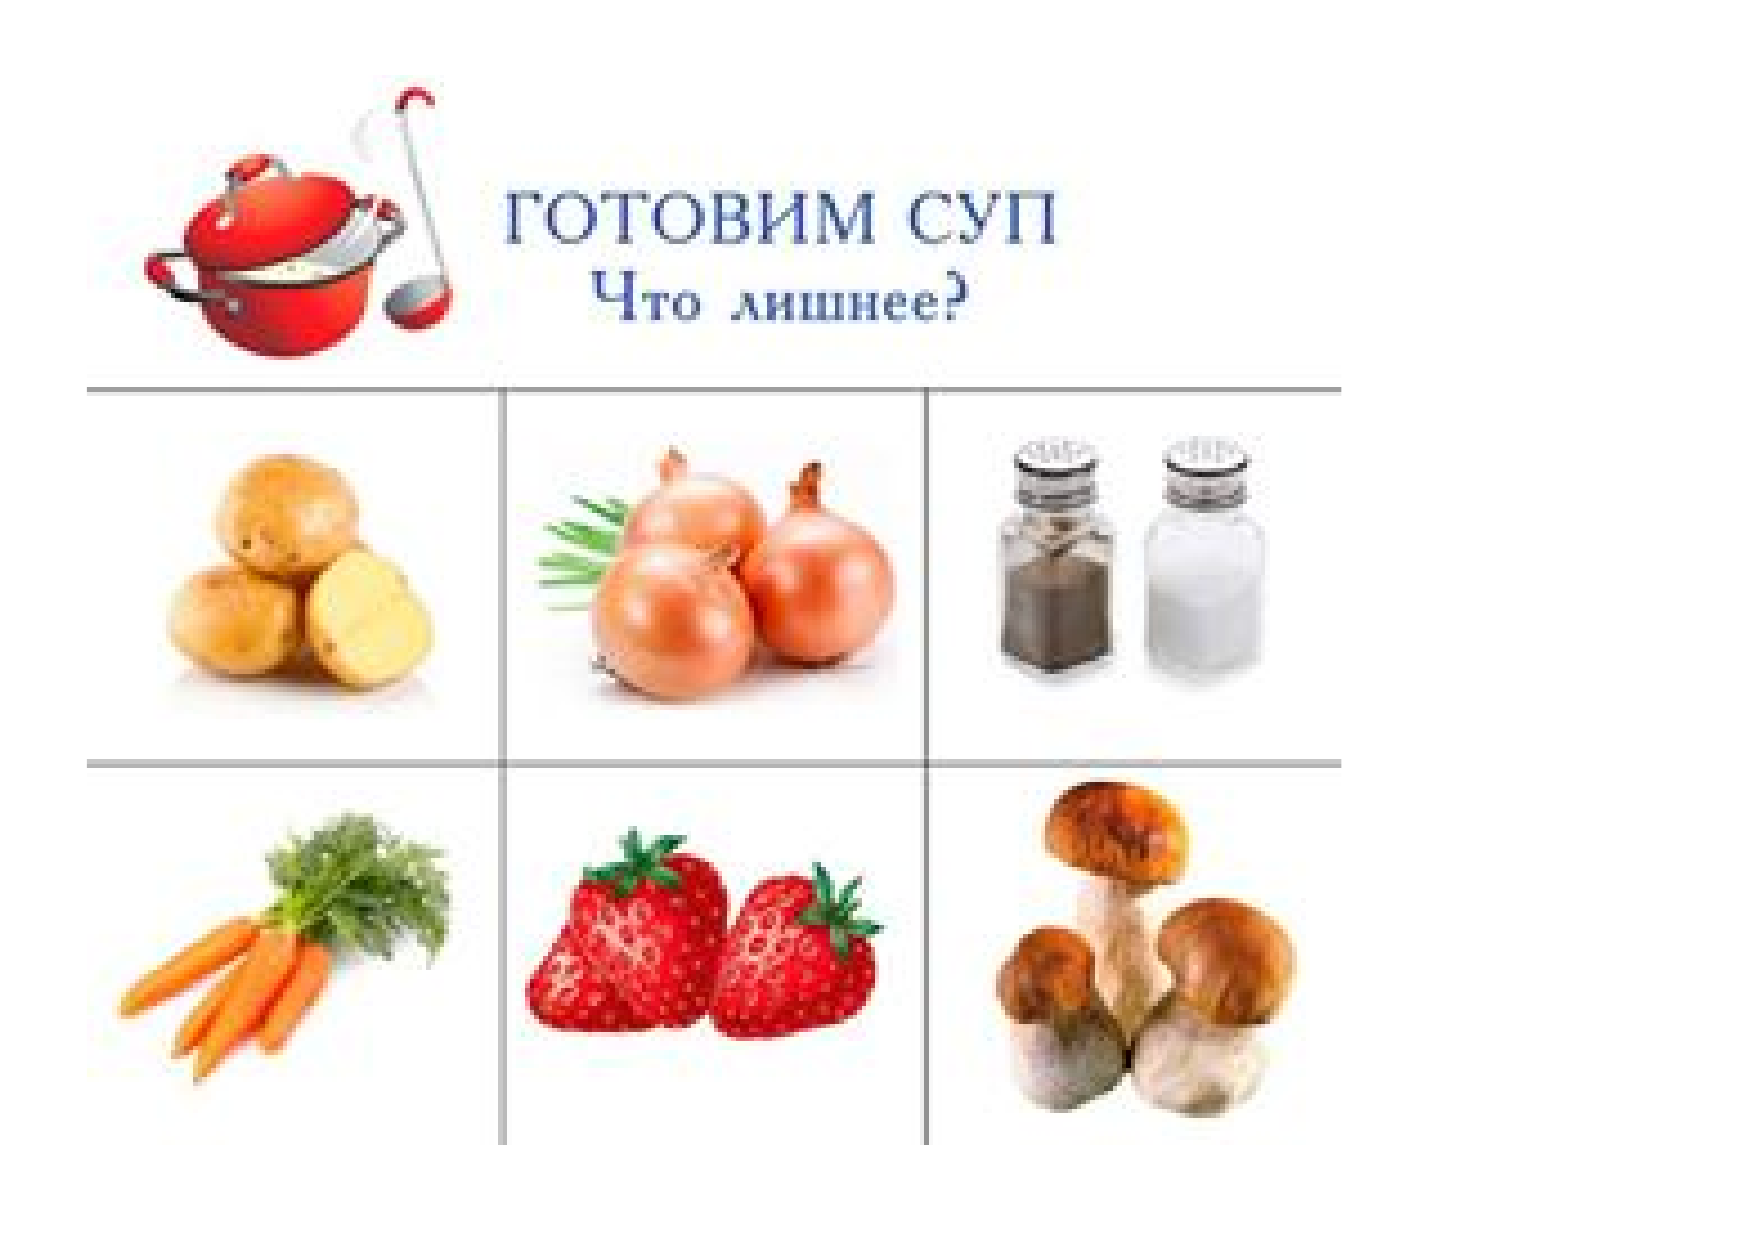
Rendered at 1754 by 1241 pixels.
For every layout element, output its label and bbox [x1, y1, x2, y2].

picture [86, 75, 1342, 1145]
